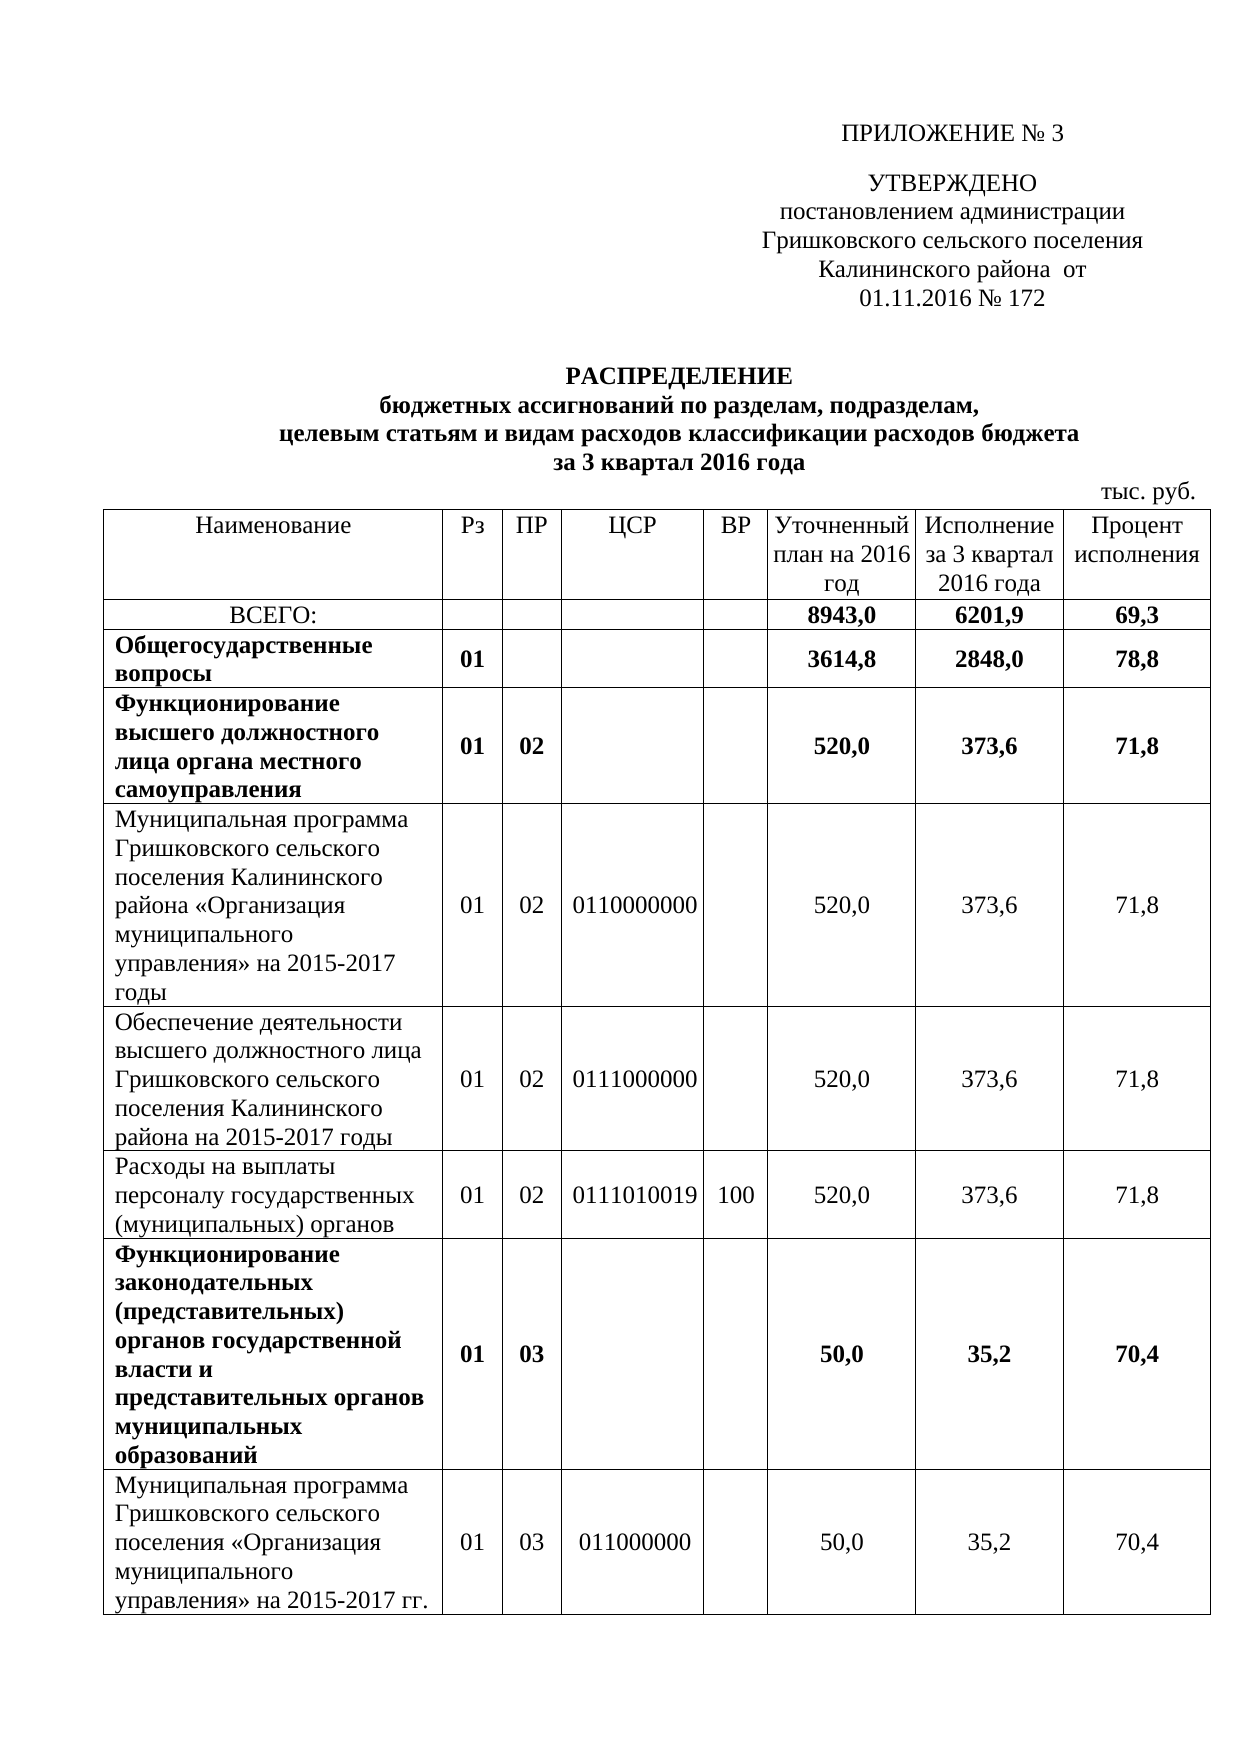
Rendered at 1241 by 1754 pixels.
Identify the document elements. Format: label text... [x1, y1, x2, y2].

table_cell 02 [503, 688, 561, 803]
text за 3 квартал 2016 года [177, 447, 1181, 476]
table_cell Муниципальная программа Гришковского сельского поселения «Организация муниципального управления» на 2015-2017 гг. [104, 1470, 442, 1613]
table_cell 02 [503, 1007, 561, 1150]
table_cell [562, 630, 703, 687]
table_cell [704, 804, 767, 1006]
table_cell [562, 1239, 703, 1469]
table_cell 373,6 [916, 1007, 1063, 1150]
table_cell 71,8 [1064, 1151, 1210, 1238]
table_cell 8943,0 [768, 600, 915, 629]
text тыс. руб. [723, 476, 1196, 505]
table_cell 01 [443, 1470, 502, 1613]
table_cell 3614,8 [768, 630, 915, 687]
table_header ВР [704, 510, 767, 599]
table_cell Функционирование законодательных (представительных) органов государственной власти и представительных органов муниципальных образований [104, 1239, 442, 1469]
table_header Рз [443, 510, 502, 599]
table_cell 6201,9 [916, 600, 1063, 629]
table_cell 520,0 [768, 804, 915, 1006]
table_cell 01 [443, 1151, 502, 1238]
text постановлением администрации Гришковского сельского поселения Калининского района от 01.11.2016 № 172 [723, 196, 1181, 311]
table_cell [562, 600, 703, 629]
table_cell 520,0 [768, 1007, 915, 1150]
table_cell 01 [443, 688, 502, 803]
table_cell ВСЕГО: [104, 600, 442, 629]
table_cell Обеспечение деятельности высшего должностного лица Гришковского сельского поселения Калининского района на 2015-2017 годы [104, 1007, 442, 1150]
table_cell 70,4 [1064, 1470, 1210, 1613]
table_cell [562, 688, 703, 803]
table_header ПР [503, 510, 561, 599]
table_cell 0111000000 [562, 1007, 703, 1150]
table_cell Общегосударственные вопросы [104, 630, 442, 687]
table_cell Расходы на выплаты персоналу государственных (муниципальных) органов [104, 1151, 442, 1238]
table_cell 78,8 [1064, 630, 1210, 687]
table_cell 373,6 [916, 1151, 1063, 1238]
table_cell 02 [503, 1151, 561, 1238]
table_header Уточненный план на 2016 год [768, 510, 915, 599]
table_cell [503, 600, 561, 629]
table_cell 01 [443, 630, 502, 687]
table_cell 50,0 [768, 1239, 915, 1469]
text РАСПРЕДЕЛЕНИЕ [177, 361, 1181, 390]
table_cell [704, 1239, 767, 1469]
table_cell [704, 630, 767, 687]
table_cell 03 [503, 1239, 561, 1469]
table_cell 01 [443, 1007, 502, 1150]
table_cell [704, 1470, 767, 1613]
table_cell 03 [503, 1470, 561, 1613]
table_header Наименование [104, 510, 442, 599]
table_cell 71,8 [1064, 1007, 1210, 1150]
table_cell 373,6 [916, 804, 1063, 1006]
table_cell Функционирование высшего должностного лица органа местного самоуправления [104, 688, 442, 803]
table_header Процент исполнения [1064, 510, 1210, 599]
text целевым статьям и видам расходов классификации расходов бюджета [177, 418, 1181, 447]
table_cell [503, 630, 561, 687]
table_cell [704, 688, 767, 803]
table_cell 01 [443, 1239, 502, 1469]
table_cell 011000000 [562, 1470, 703, 1613]
table_cell 520,0 [768, 1151, 915, 1238]
text бюджетных ассигнований по разделам, подразделам, [177, 390, 1181, 418]
table_cell 70,4 [1064, 1239, 1210, 1469]
table_cell 50,0 [768, 1470, 915, 1613]
text ПРИЛОЖЕНИЕ № 3 [723, 118, 1181, 147]
table_cell 02 [503, 804, 561, 1006]
table_cell 100 [704, 1151, 767, 1238]
table_cell 01 [443, 804, 502, 1006]
table_cell 0111010019 [562, 1151, 703, 1238]
table_cell 35,2 [916, 1470, 1063, 1613]
table_cell 0110000000 [562, 804, 703, 1006]
table_cell 2848,0 [916, 630, 1063, 687]
table_header ЦСР [562, 510, 703, 599]
table_cell Муниципальная программа Гришковского сельского поселения Калининского района «Организация муниципального управления» на 2015-2017 годы [104, 804, 442, 1006]
table_cell 71,8 [1064, 804, 1210, 1006]
table_cell 71,8 [1064, 688, 1210, 803]
table_cell 35,2 [916, 1239, 1063, 1469]
table_cell 373,6 [916, 688, 1063, 803]
table_cell [704, 600, 767, 629]
table_cell 69,3 [1064, 600, 1210, 629]
table_cell 520,0 [768, 688, 915, 803]
table_cell [443, 600, 502, 629]
table_header Исполнение за 3 квартал 2016 года [916, 510, 1063, 599]
table_cell [704, 1007, 767, 1150]
text УТВЕРЖДЕНО [723, 168, 1181, 196]
